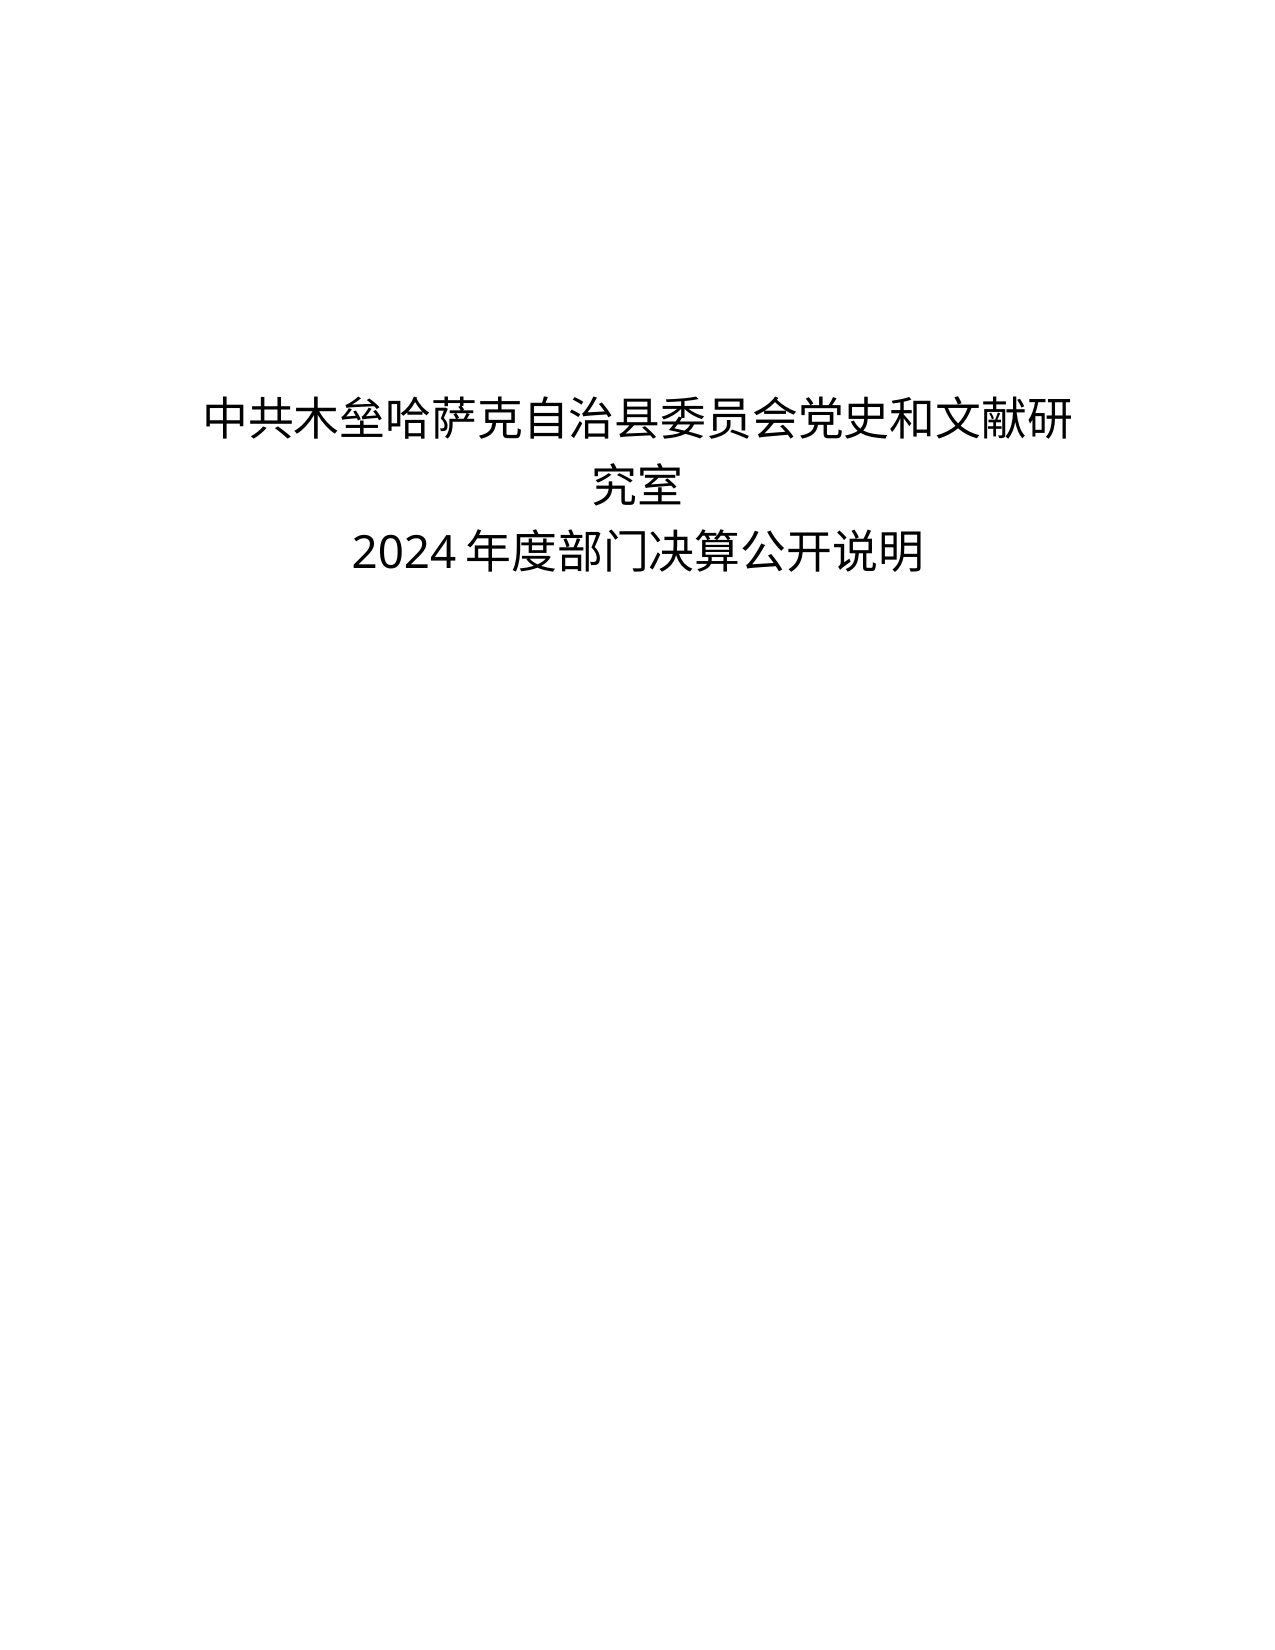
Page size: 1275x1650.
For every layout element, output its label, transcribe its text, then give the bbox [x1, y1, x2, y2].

text 中共木垒哈萨克自治县委员会党史和文献研究室 [187, 383, 1087, 515]
text 2024年度部门决算公开说明 [187, 515, 1087, 582]
